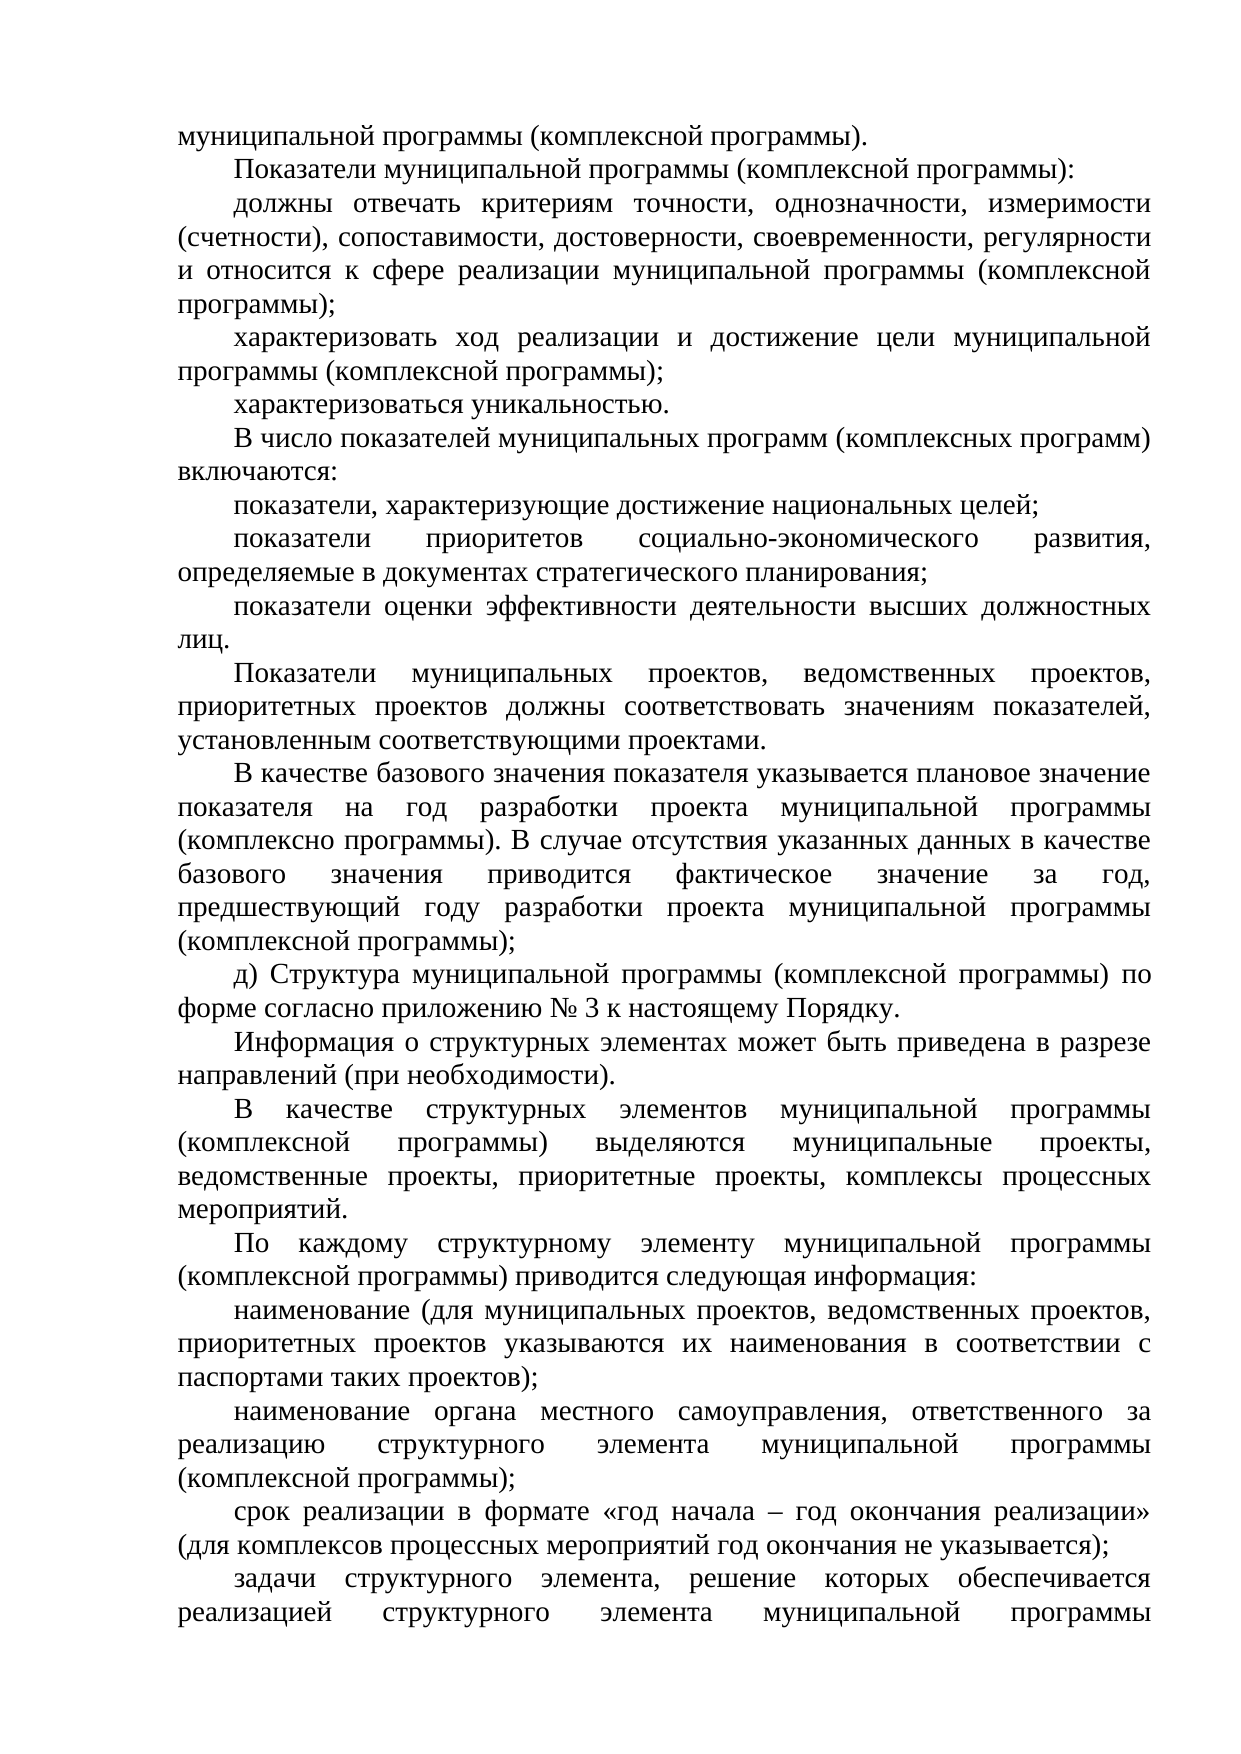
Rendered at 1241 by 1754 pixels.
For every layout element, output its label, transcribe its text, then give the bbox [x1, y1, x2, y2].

text Информация о структурных элементах может быть приведена в разрезе направлений (при необходимости). [177, 1024, 1152, 1091]
text По каждому структурному элементу муниципальной программы (комплексной программы) приводится следующая информация: [177, 1225, 1152, 1292]
text д) Структура муниципальной программы (комплексной программы) по форме согласно приложению № 3 к настоящему Порядку. [177, 957, 1152, 1024]
text характеризовать ход реализации и достижение цели муниципальной программы (комплексной программы); [177, 319, 1152, 386]
text характеризоваться уникальностью. [177, 386, 1152, 420]
text показатели приоритетов социально-экономического развития, определяемые в документах стратегического планирования; [177, 521, 1152, 588]
text В качестве структурных элементов муниципальной программы (комплексной программы) выделяются муниципальные проекты, ведомственные проекты, приоритетные проекты, комплексы процессных мероприятий. [177, 1091, 1152, 1225]
text показатели оценки эффективности деятельности высших должностных лиц. [177, 588, 1152, 655]
text наименование органа местного самоуправления, ответственного за реализацию структурного элемента муниципальной программы (комплексной программы); [177, 1393, 1152, 1493]
text Показатели муниципальной программы (комплексной программы): [177, 152, 1152, 185]
text Показатели муниципальных проектов, ведомственных проектов, приоритетных проектов должны соответствовать значениям показателей, установленным соответствующими проектами. [177, 655, 1152, 755]
text срок реализации в формате «год начала – год окончания реализации» (для комплексов процессных мероприятий год окончания не указывается); [177, 1493, 1152, 1560]
text должны отвечать критериям точности, однозначности, измеримости (счетности), сопоставимости, достоверности, своевременности, регулярности и относится к сфере реализации муниципальной программы (комплексной программы); [177, 185, 1152, 319]
text В число показателей муниципальных программ (комплексных программ) включаются: [177, 420, 1152, 487]
text В качестве базового значения показателя указывается плановое значение показателя на год разработки проекта муниципальной программы (комплексно программы). В случае отсутствия указанных данных в качестве базового значения приводится фактическое значение за год, предшествующий году разработки проекта муниципальной программы (комплексной программы); [177, 755, 1152, 957]
text наименование (для муниципальных проектов, ведомственных проектов, приоритетных проектов указываются их наименования в соответствии с паспортами таких проектов); [177, 1292, 1152, 1393]
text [177, 1560, 1152, 1627]
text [177, 118, 1152, 152]
text показатели, характеризующие достижение национальных целей; [177, 487, 1152, 521]
